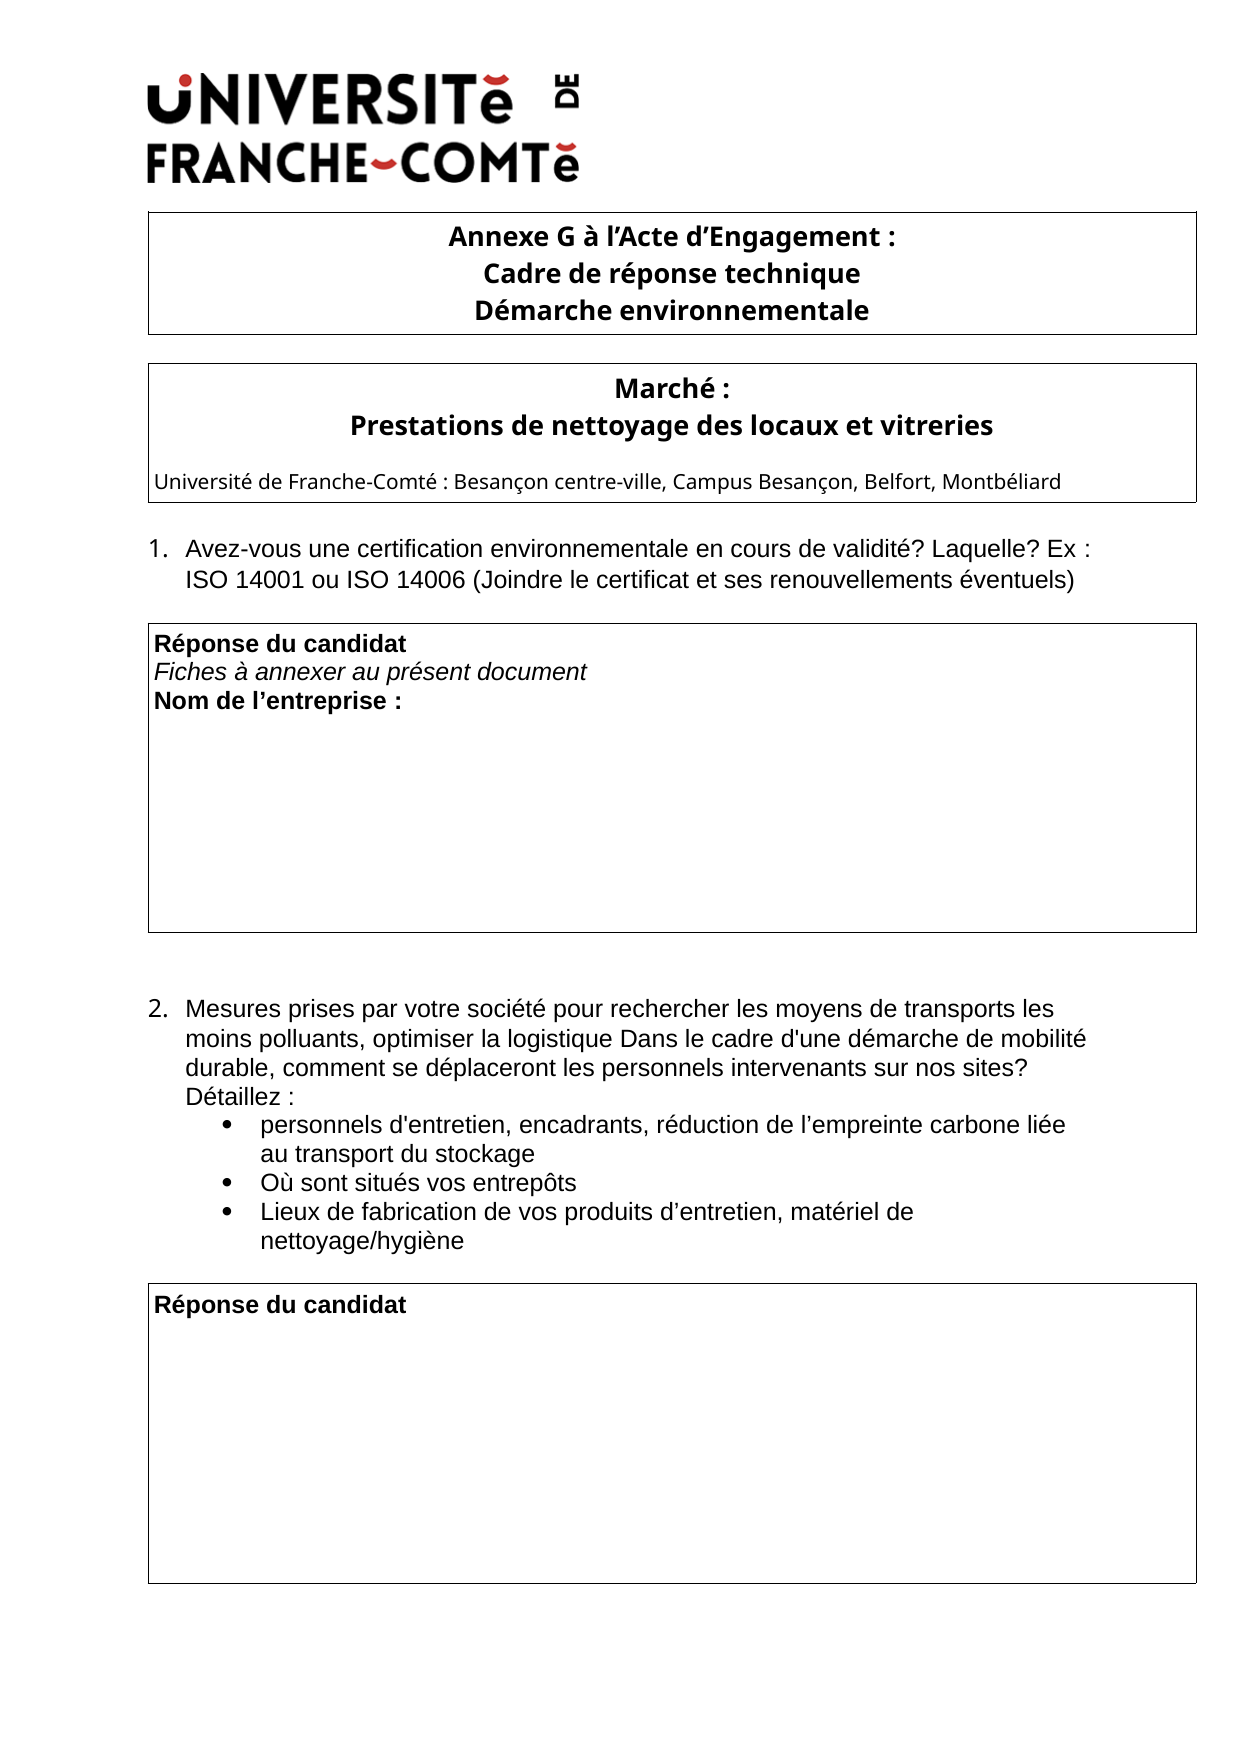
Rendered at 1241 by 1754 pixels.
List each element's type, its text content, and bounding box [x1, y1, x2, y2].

table_header Réponse du candidat Fiches à annexer au présent document Nom de l’entreprise : [149, 624, 1196, 932]
list Où sont situés vos entrepôts [223, 1168, 1093, 1197]
list Lieux de fabrication de vos produits d’entretien, matériel de nettoyage/hygiène [223, 1197, 1093, 1254]
list Avez-vous une certification environnementale en cours de validité? Laquelle? Ex : ISO 14001 ou ISO 14006 (Joindre le certificat et ses renouvellements éventuels) [148, 531, 1093, 594]
table_header Réponse du candidat [149, 1284, 1196, 1583]
picture [147, 73, 579, 183]
table_header Annexe G à l’Acte d’Engagement : Cadre de réponse technique Démarche environnementale [149, 213, 1196, 334]
table_header Marché : Prestations de nettoyage des locaux et vitreries Université de Franche-Comté : Besançon centre-ville, Campus Besançon, Belfort, Montbéliard [149, 364, 1196, 502]
list Mesures prises par votre société pour rechercher les moyens de transports les moins polluants, optimiser la logistique Dans le cadre d'une démarche de mobilité durable, comment se déplaceront les personnels intervenants sur nos sites? Détaillez : [148, 990, 1093, 1111]
list personnels d'entretien, encadrants, réduction de l’empreinte carbone liée au transport du stockage [223, 1111, 1093, 1168]
